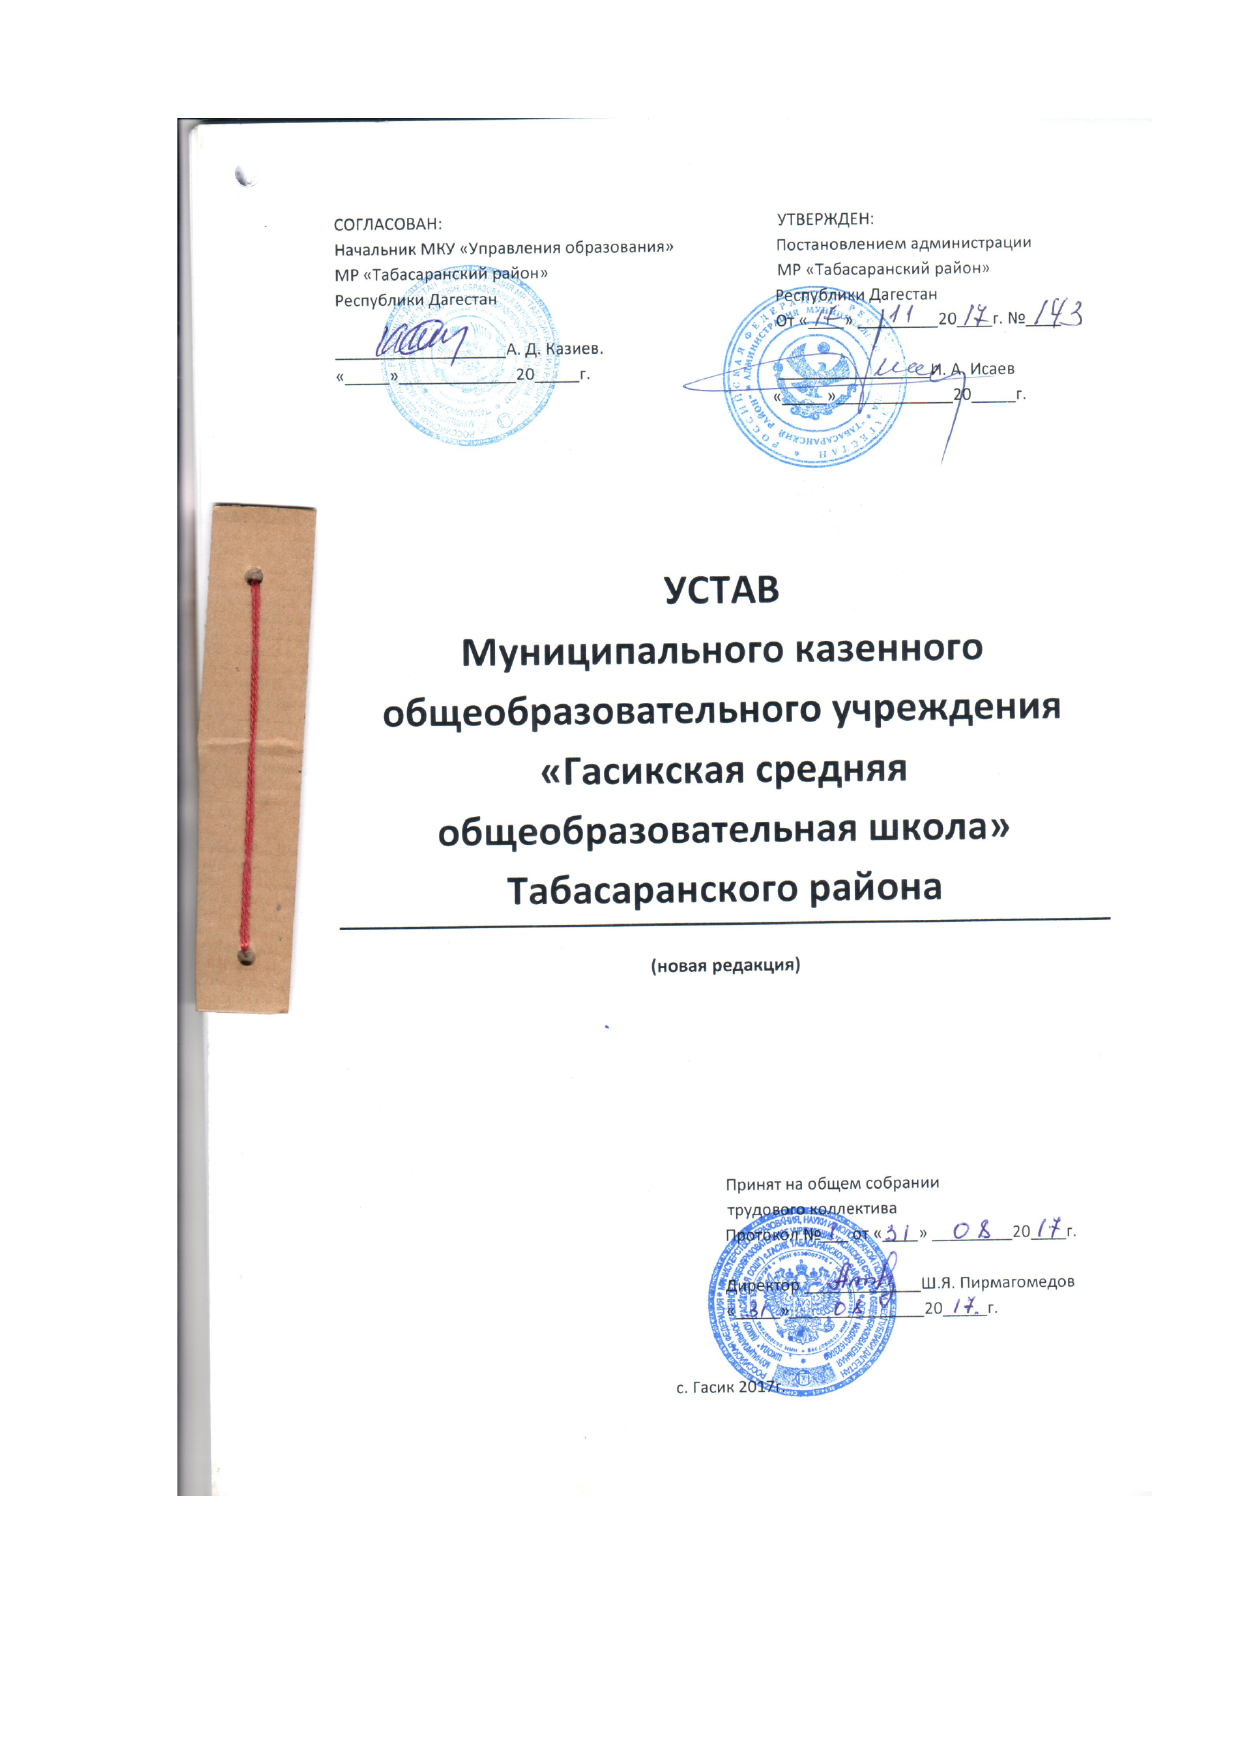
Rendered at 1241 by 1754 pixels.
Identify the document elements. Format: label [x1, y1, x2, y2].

picture [177, 118, 1152, 1496]
